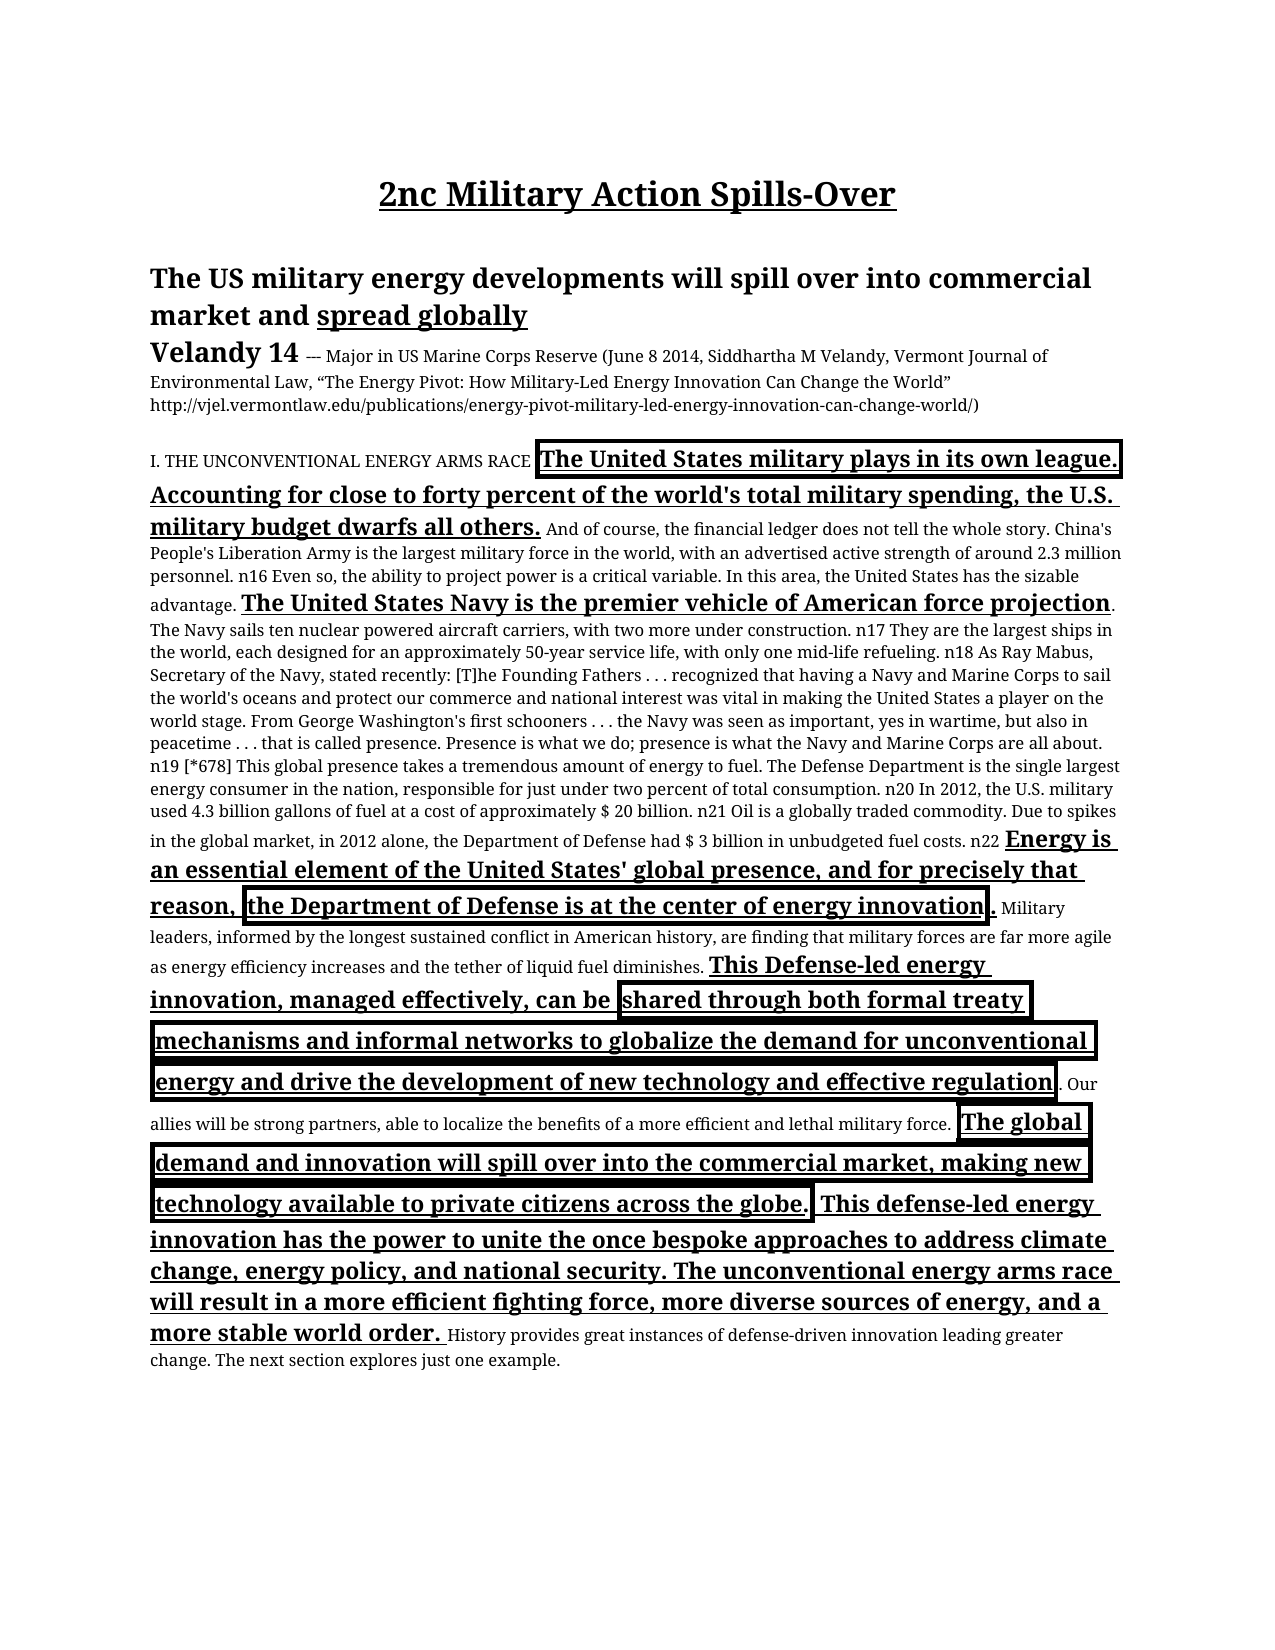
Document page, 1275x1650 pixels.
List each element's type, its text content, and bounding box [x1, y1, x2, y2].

text Velandy 14 --- Major in US Marine Corps Reserve (June 8 2014, Siddhartha M Velandy, Vermont Journal of Environmental Law, “The Energy Pivot: How Military-Led Energy Innovation Can Change the World” http://vjel.vermontlaw.edu/publications/energy-pivot-military-led-energy-innovation-can-change-world/) [150, 333, 1125, 416]
subtitle The US military energy developments will spill over into commercial market and spread globally [150, 260, 1125, 333]
subtitle 2nc Military Action Spills-Over [150, 171, 1125, 216]
text I. THE UNCONVENTIONAL ENERGY ARMS RACE The United States military plays in its own league. Accounting for close to forty percent of the world's total military spending, the U.S. military budget dwarfs all others. And of course, the financial ledger does not tell the whole story. China's People's Liberation Army is the largest military force in the world, with an advertised active strength of around 2.3 million personnel. n16 Even so, the ability to project power is a critical variable. In this area, the United States has the sizable advantage. The United States Navy is the premier vehicle of American force projection. The Navy sails ten nuclear powered aircraft carriers, with two more under construction. n17 They are the largest ships in the world, each designed for an approximately 50-year service life, with only one mid-life refueling. n18 As Ray Mabus, Secretary of the Navy, stated recently: [T]he Founding Fathers . . . recognized that having a Navy and Marine Corps to sail the world's oceans and protect our commerce and national interest was vital in making the United States a player on the world stage. From George Washington's first schooners . . . the Navy was seen as important, yes in wartime, but also in peacetime . . . that is called presence. Presence is what we do; presence is what the Navy and Marine Corps are all about. n19 [*678] This global presence takes a tremendous amount of energy to fuel. The Defense Department is the single largest energy consumer in the nation, responsible for just under two percent of total consumption. n20 In 2012, the U.S. military used 4.3 billion gallons of fuel at a cost of approximately $ 20 billion. n21 Oil is a globally traded commodity. Due to spikes in the global market, in 2012 alone, the Department of Defense had $ 3 billion in unbudgeted fuel costs. n22 Energy is an essential element of the United States' global presence, and for precisely that reason, the Department of Defense is at the center of energy innovation. Military leaders, informed by the longest sustained conflict in American history, are finding that military forces are far more agile as energy efficiency increases and the tether of liquid fuel diminishes. This Defense-led energy innovation, managed effectively, can be shared through both formal treaty mechanisms and informal networks to globalize the demand for unconventional energy and drive the development of new technology and effective regulation. Our allies will be strong partners, able to localize the benefits of a more efficient and lethal military force. The global demand and innovation will spill over into the commercial market, making new technology available to private citizens across the globe. This defense-led energy innovation has the power to unite the once bespoke approaches to address climate change, energy policy, and national security. The unconventional energy arms race will result in a more efficient fighting force, more diverse sources of energy, and a more stable world order. History provides great instances of defense-driven innovation leading greater change. The next section explores just one example. [150, 438, 1125, 1371]
